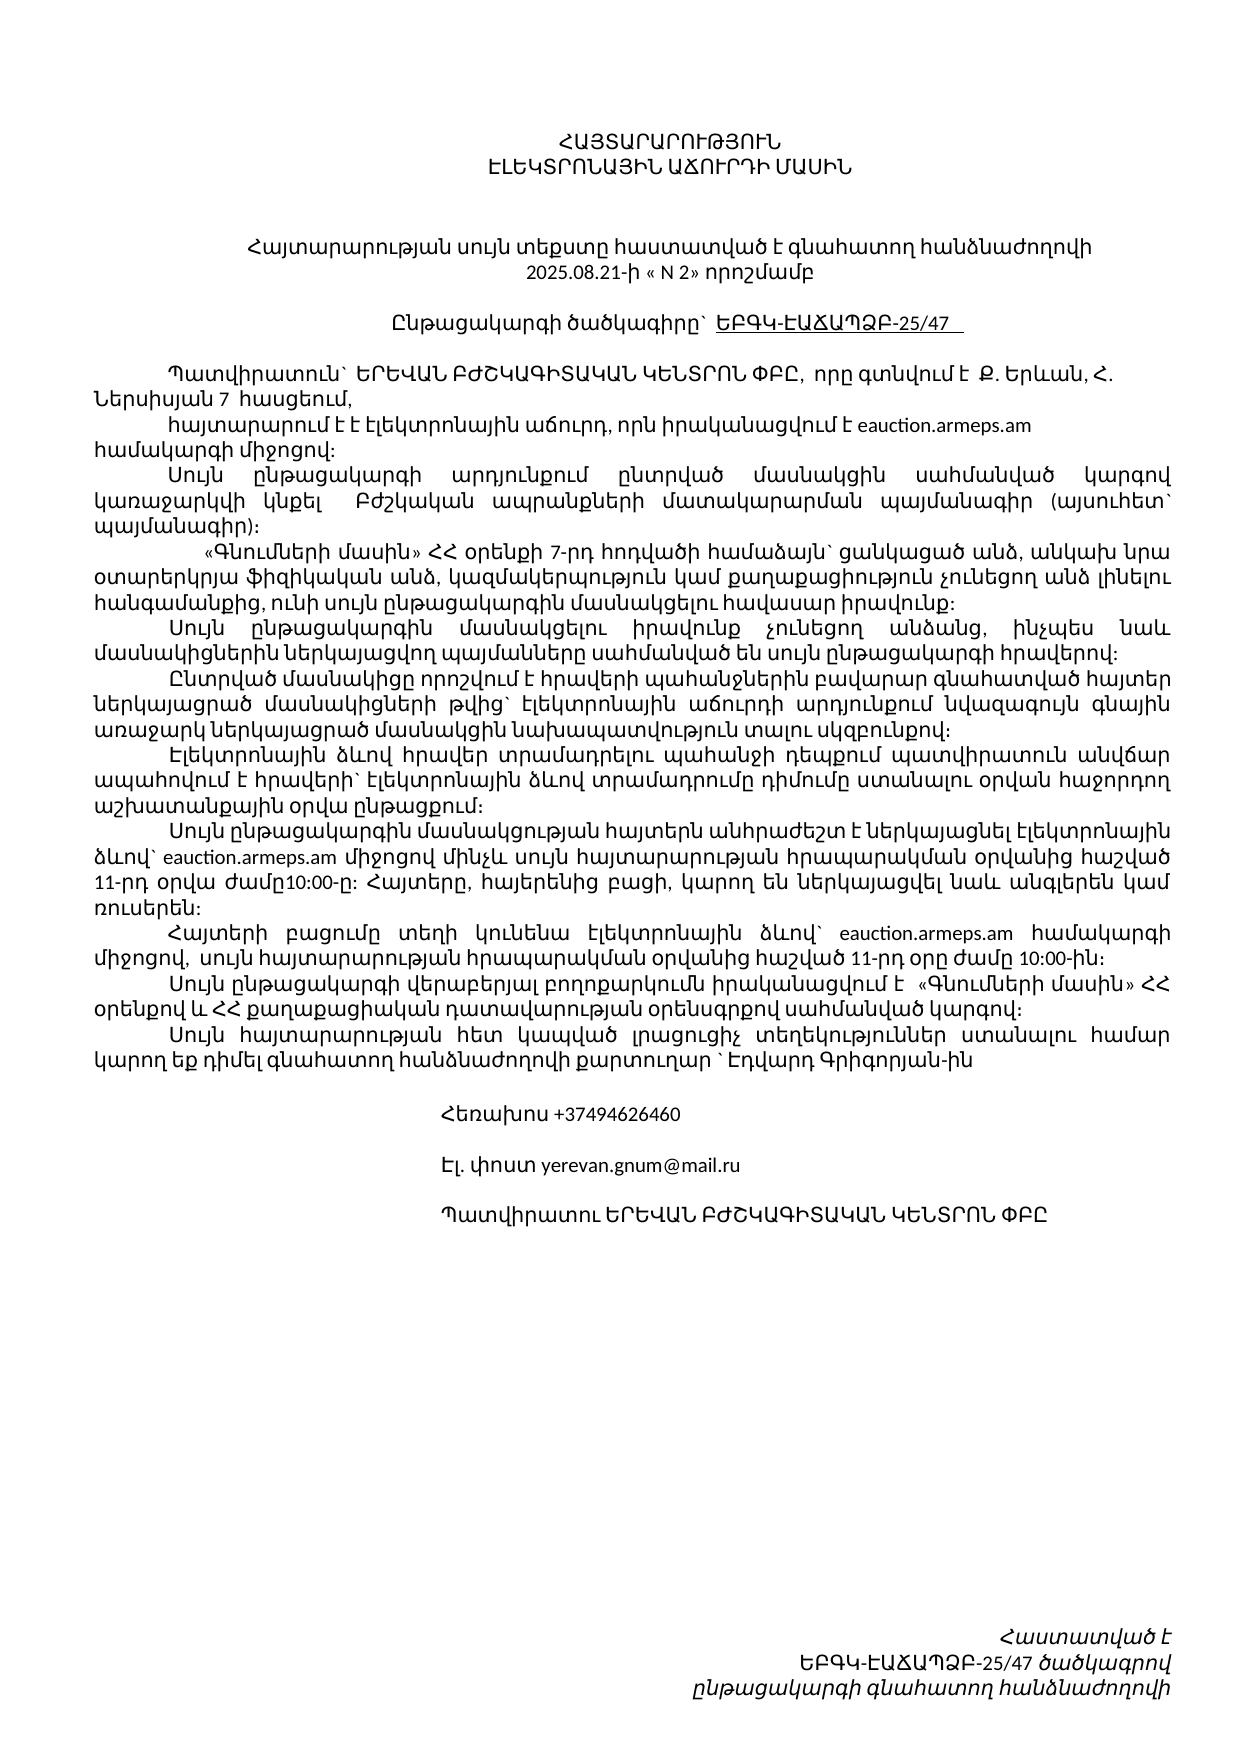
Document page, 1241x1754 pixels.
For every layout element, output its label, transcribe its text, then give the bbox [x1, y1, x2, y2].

text Սույն հայտարարության հետ կապված լրացուցիչ տեղեկություններ ստանալու համար կարող եք դիմել գնահատող հանձնաժողովի քարտուղար ` Էդվարդ Գրիգորյան-ին [94, 1022, 1171, 1073]
text ԷԼԵԿՏՐՈՆԱՅԻՆ ԱՃՈՒՐԴԻ ՄԱՍԻՆ [94, 154, 1171, 180]
text «Գնումների մասին» ՀՀ օրենքի 7-րդ հոդվածի համաձայն` ցանկացած անձ, անկախ նրա օտարերկրյա ֆիզիկական անձ, կազմակերպություն կամ քաղաքացիություն չունեցող անձ լինելու հանգամանքից, ունի սույն ընթացակարգին մասնակցելու հավասար իրավունք: [94, 539, 1171, 615]
text հայտարարում է է էլեկտրոնային աճուրդ, որն իրականացվում է eauction.armeps.am համակարգի միջոցով: [94, 412, 1171, 463]
text Սույն ընթացակարգին մասնակցության հայտերն անհրաժեշտ է ներկայացնել էլեկտրոնային ձևով` eauction.armeps.am միջոցով մինչև սույն հայտարարության հրապարակման օրվանից հաշված 11-րդ օրվա ժամը10:00-ը: Հայտերը, հայերենից բացի, կարող են ներկայացվել նաև անգլերեն կամ ռուսերեն: [94, 818, 1171, 920]
text Սույն ընթացակարգի արդյունքում ընտրված մասնակցին սահմանված կարգով կառաջարկվի կնքել Բժշկական ապրանքների մատակարարման պայմանագիր (այսուհետ` պայմանագիր)։ [94, 463, 1171, 539]
text Սույն ընթացակարգի վերաբերյալ բողոքարկումն իրականացվում է «Գնումների մասին» ՀՀ օրենքով և ՀՀ քաղաքացիական դատավարության օրենսգրքով սահմանված կարգով։ [94, 971, 1171, 1022]
text ՀԱՅՏԱՐԱՐՈՒԹՅՈՒՆ [94, 129, 1171, 154]
text Պատվիրատուն` ԵՐԵՎԱՆ ԲԺՇԿԱԳԻՏԱԿԱՆ ԿԵՆՏՐՈՆ ՓԲԸ, որը գտնվում է Ք. Երևան, Հ. Ներսիսյան 7 հասցեում, [94, 361, 1171, 412]
text Էլ. փոստ yerevan.gnum@mail.ru [94, 1152, 1171, 1177]
text Ընտրված մասնակիցը որոշվում է հրավերի պահանջներին բավարար գնահատված հայտեր ներկայացրած մասնակիցների թվից` էլեկտրոնային աճուրդի արդյունքում նվազագույն գնային առաջարկ ներկայացրած մասնակցին նախապատվություն տալու սկզբունքով։ [94, 666, 1171, 742]
text 2025.08.21 -ի « N 2» որոշմամբ [94, 259, 1171, 285]
text Էլեկտրոնային ձևով հրավեր տրամադրելու պահանջի դեպքում պատվիրատուն անվճար ապահովում է հրավերի` էլեկտրոնային ձևով տրամադրումը դիմումը ստանալու օրվան հաջորդող աշխատանքային օրվա ընթացքում։ [94, 742, 1171, 818]
text Սույն ընթացակարգին մասնակցելու իրավունք չունեցող անձանց, ինչպես նաև մասնակիցներին ներկայացվող պայմանները սահմանված են սույն ընթացակարգի հրավերով: [94, 615, 1171, 666]
text Պատվիրատու ԵՐԵՎԱՆ ԲԺՇԿԱԳԻՏԱԿԱՆ ԿԵՆՏՐՈՆ ՓԲԸ [94, 1203, 1171, 1228]
text Ընթացակարգի ծածկագիրը` ԵԲԳԿ-ԷԱՃԱՊՁԲ-25/47 [94, 310, 1171, 336]
text Հայտարարության սույն տեքստը հաստատված է գնահատող հանձնաժողովի [94, 234, 1171, 259]
text ընթացակարգի գնահատող հանձնաժողովի [94, 1675, 1171, 1701]
text Հեռախոս +37494626460 [94, 1101, 1171, 1126]
text Հայտերի բացումը տեղի կունենա էլեկտրոնային ձևով` eauction.armeps.am համակարգի միջոցով, սույն հայտարարության հրապարակման օրվանից հաշված 11-րդ օրը ժամը 10:00-ին։ [94, 920, 1171, 971]
text ԵԲԳԿ-ԷԱՃԱՊՁԲ-25/47 ծածկագրով [94, 1650, 1171, 1675]
text Հաստատված է [94, 1624, 1171, 1650]
